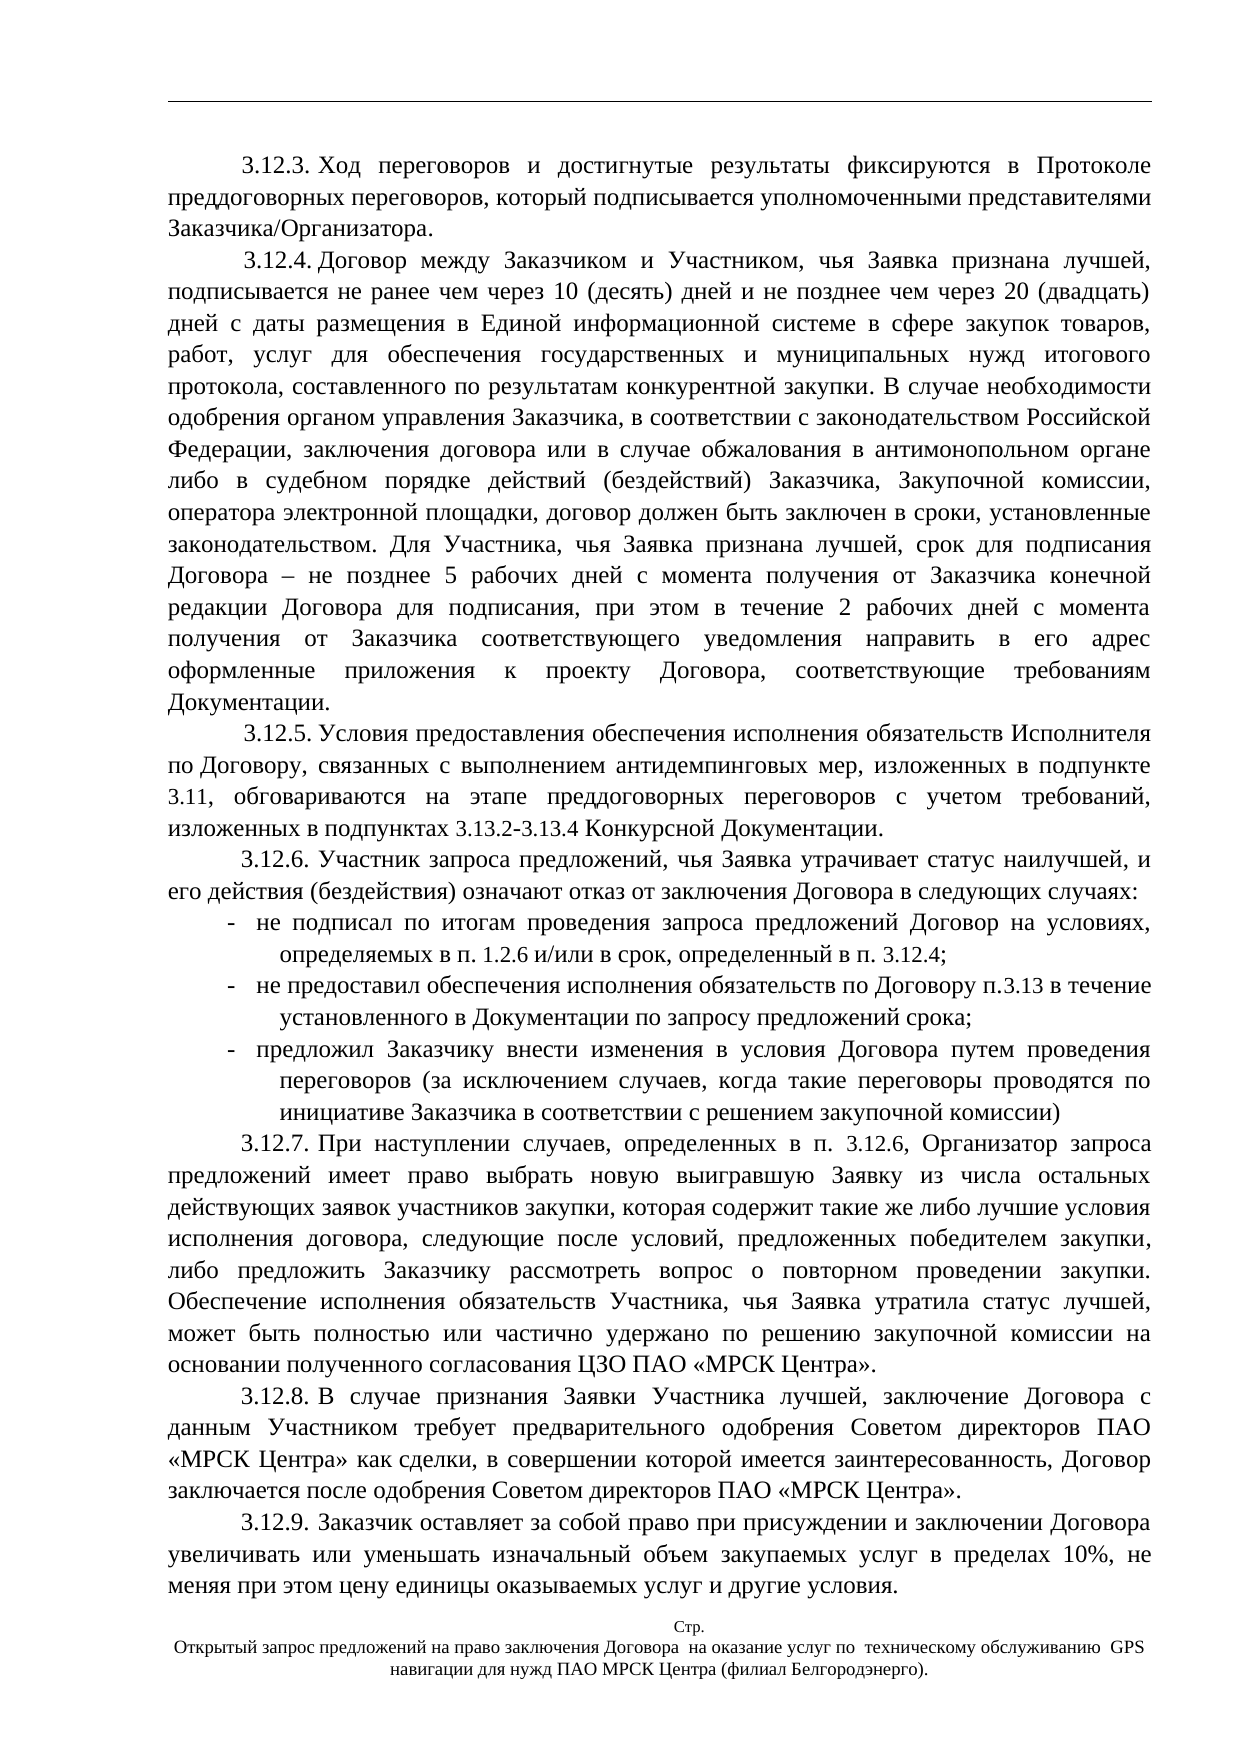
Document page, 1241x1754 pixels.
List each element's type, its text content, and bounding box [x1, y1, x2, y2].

list не подписал по итогам проведения запроса предложений Договор на условиях, определяемых в п. 1.2.6 и/или в срок, определенный в п. 3.12.4; [227, 907, 1152, 968]
list В случае признания Заявки Участника лучшей, заключение Договора с данным Участником требует предварительного одобрения Советом директоров ПАО «МРСК Центра» как сделки, в совершении которой имеется заинтересованность, Договор заключается после одобрения Советом директоров ПАО «МРСК Центра». [168, 1381, 1152, 1504]
list Договор между Заказчиком и Участником, чья Заявка признана лучшей, подписывается не ранее чем через 10 (десять) дней и не позднее чем через 20 (двадцать) дней с даты размещения в Единой информационной системе в сфере закупок товаров, работ, услуг для обеспечения государственных и муниципальных нужд итогового протокола, составленного по результатам конкурентной закупки. В случае необходимости одобрения органом управления Заказчика, в соответствии с законодательством Российской Федерации, заключения договора или в случае обжалования в антимонопольном органе либо в судебном порядке действий (бездействий) Заказчика, Закупочной комиссии, оператора электронной площадки, договор должен быть заключен в сроки, установленные законодательством. Для Участника, чья Заявка признана лучшей, срок для подписания Договора – не позднее 5 рабочих дней с момента получения от Заказчика конечной редакции Договора для подписания, при этом в течение 2 рабочих дней с момента получения от Заказчика соответствующего уведомления направить в его адрес оформленные приложения к проекту Договора, соответствующие требованиям Документации. [168, 245, 1152, 715]
list При наступлении случаев, определенных в п. 3.12.6, Организатор запроса предложений имеет право выбрать новую выигравшую Заявку из числа остальных действующих заявок участников закупки, которая содержит такие же либо лучшие условия исполнения договора, следующие после условий, предложенных победителем закупки, либо предложить Заказчику рассмотреть вопрос о повторном проведении закупки. Обеспечение исполнения обязательств Участника, чья Заявка утратила статус лучшей, может быть полностью или частично удержано по решению закупочной комиссии на основании полученного согласования ЦЗО ПАО «МРСК Центра». [168, 1128, 1152, 1378]
list Условия предоставления обеспечения исполнения обязательств Исполнителя по Договору, связанных с выполнением антидемпинговых мер, изложенных в подпункте 3.11, обговариваются на этапе преддоговорных переговоров с учетом требований, изложенных в подпунктах 3.13.2-3.13.4 Конкурсной Документации. [168, 718, 1152, 842]
list Участник запроса предложений, чья Заявка утрачивает статус наилучшей, и его действия (бездействия) означают отказ от заключения Договора в следующих случаях: [168, 844, 1152, 905]
list Заказчик оставляет за собой право при присуждении и заключении Договора увеличивать или уменьшать изначальный объем закупаемых услуг в пределах 10%, не меняя при этом цену единицы оказываемых услуг и другие условия. [168, 1507, 1152, 1599]
list предложил Заказчику внести изменения в условия Договора путем проведения переговоров (за исключением случаев, когда такие переговоры проводятся по инициативе Заказчика в соответствии с решением закупочной комиссии) [227, 1034, 1152, 1126]
list не предоставил обеспечения исполнения обязательств по Договору п.3.13 в течение установленного в Документации по запросу предложений срока; [227, 971, 1152, 1031]
list Ход переговоров и достигнутые результаты фиксируются в Протоколе преддоговорных переговоров, который подписывается уполномоченными представителями Заказчика/Организатора. [168, 150, 1152, 242]
